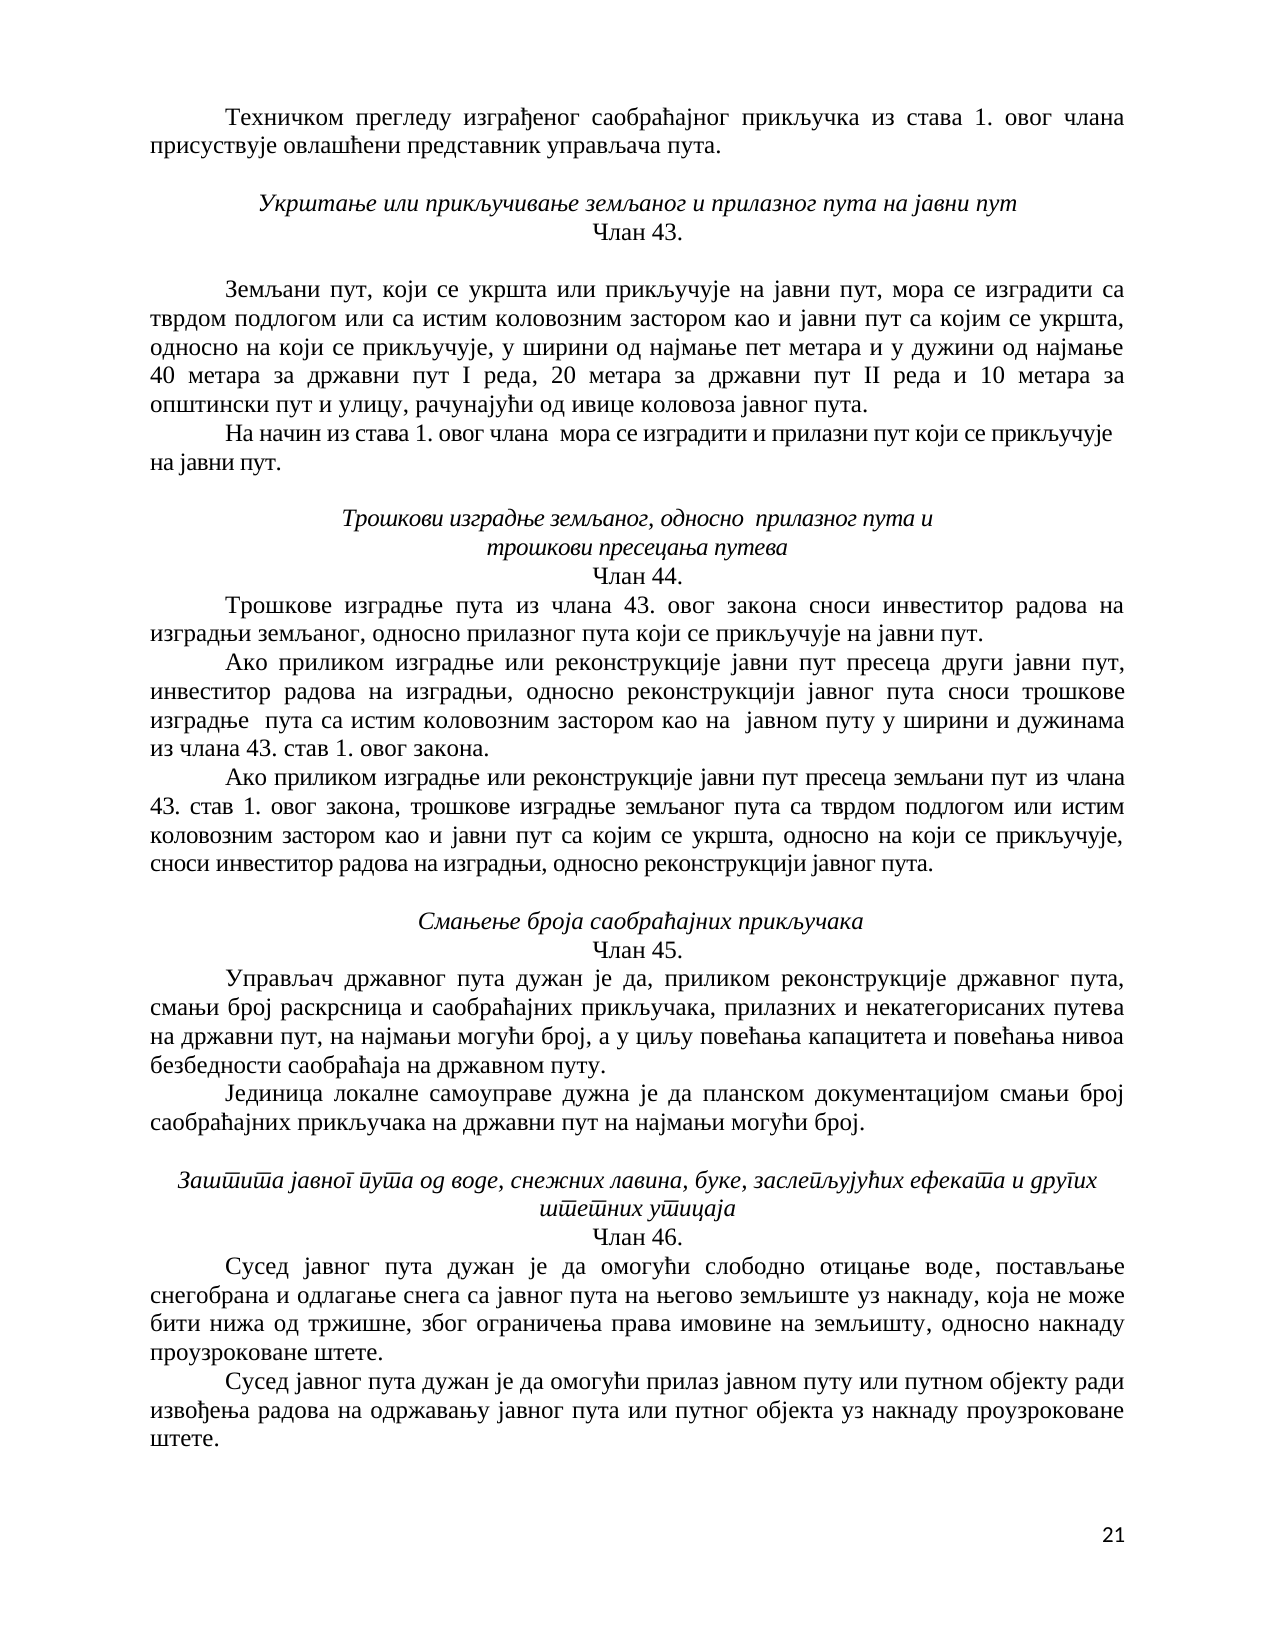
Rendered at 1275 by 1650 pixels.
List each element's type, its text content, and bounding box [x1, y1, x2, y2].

text трошкови пресецања путева [150, 532, 1125, 561]
text Укрштање или прикључивање земљаног и прилазног пута на јавни пут [150, 188, 1125, 217]
text Члан 44. [150, 561, 1125, 590]
text Техничком прегледу изграђеног саобраћајног прикључка из става 1. овог члана присуствује овлашћени представник управљача пута. [150, 102, 1125, 159]
text Управљач државног пута дужан је да, приликом реконструкције државног пута, смањи број раскрсница и саобраћајних прикључака, прилазних и некатегорисаних путева на државни пут, на најмањи могући број, а у циљу повећања капацитета и повећања нивоа безбедности саобраћаја на државном путу. [150, 963, 1125, 1078]
text Сусед јавног пута дужан је да омогући слободно отицање воде, постављање снегобрана и одлагање снега са јавног пута на његово земљиште уз накнаду, која не може бити нижа од тржишне, због ограничења права имовине на земљишту, односно накнаду проузроковане штете. [150, 1251, 1125, 1366]
text Члан 46. [150, 1222, 1125, 1251]
text Сусед јавног пута дужан је да омогући прилаз јавном путу или путном објекту ради извођења радова на одржавању јавног пута или путног објекта уз накнаду проузроковане штете. [150, 1366, 1125, 1452]
text Трошкове изградње пута из члана 43. овог закона сноси инвеститор радова на изградњи земљаног, односно прилазног пута који се прикључује на јавни пут. [150, 590, 1125, 647]
text Земљани пут, који се укршта или прикључује на јавни пут, мора се изградити са тврдом подлогом или са истим коловозним застором као и јавни пут са којим се укршта, односно на који се прикључује, у ширини од најмање пет метара и у дужини од најмање 40 метара за државни пут I реда, 20 метара за државни пут II реда и 10 метара за општински пут и улицу, рачунајући од ивице коловоза јавног пута. [150, 274, 1125, 418]
text Смањење броја саобраћајних прикључака [150, 906, 1125, 935]
text Члан 45. [150, 935, 1125, 963]
text Ако приликом изградње или реконструкције јавни пут пресеца земљани пут из члана 43. став 1. овог закона, трошкове изградње земљаног пута са тврдом подлогом или истим коловозним застором као и јавни пут са којим се укршта, односно на који се прикључује, сноси инвеститор радова на изградњи, односно реконструкцији јавног пута. [150, 762, 1125, 877]
text На начин из става 1. овог члана мора се изградити и прилазни пут који се прикључује на јавни пут. [150, 418, 1125, 476]
text Заштита јавног пута од воде, снежних лавина, буке, заслепљујућих ефеката и других штетних утицаја [150, 1165, 1125, 1222]
text Члан 43. [150, 217, 1125, 246]
text Ако приликом изградње или реконструкције јавни пут пресеца други јавни пут, инвеститор радова на изградњи, односно реконструкцији јавног пута сноси трошкове изградње пута са истим коловозним застором као на јавном путу у ширини и дужинама из члана 43. став 1. овог закона. [150, 647, 1125, 762]
text Јединица локалне самоуправе дужна је да планском документацијом смањи број саобраћајних прикључака на државни пут на најмањи могући број. [150, 1078, 1125, 1136]
text Трошкови изградње земљаног, односно прилазног пута и [150, 503, 1125, 532]
